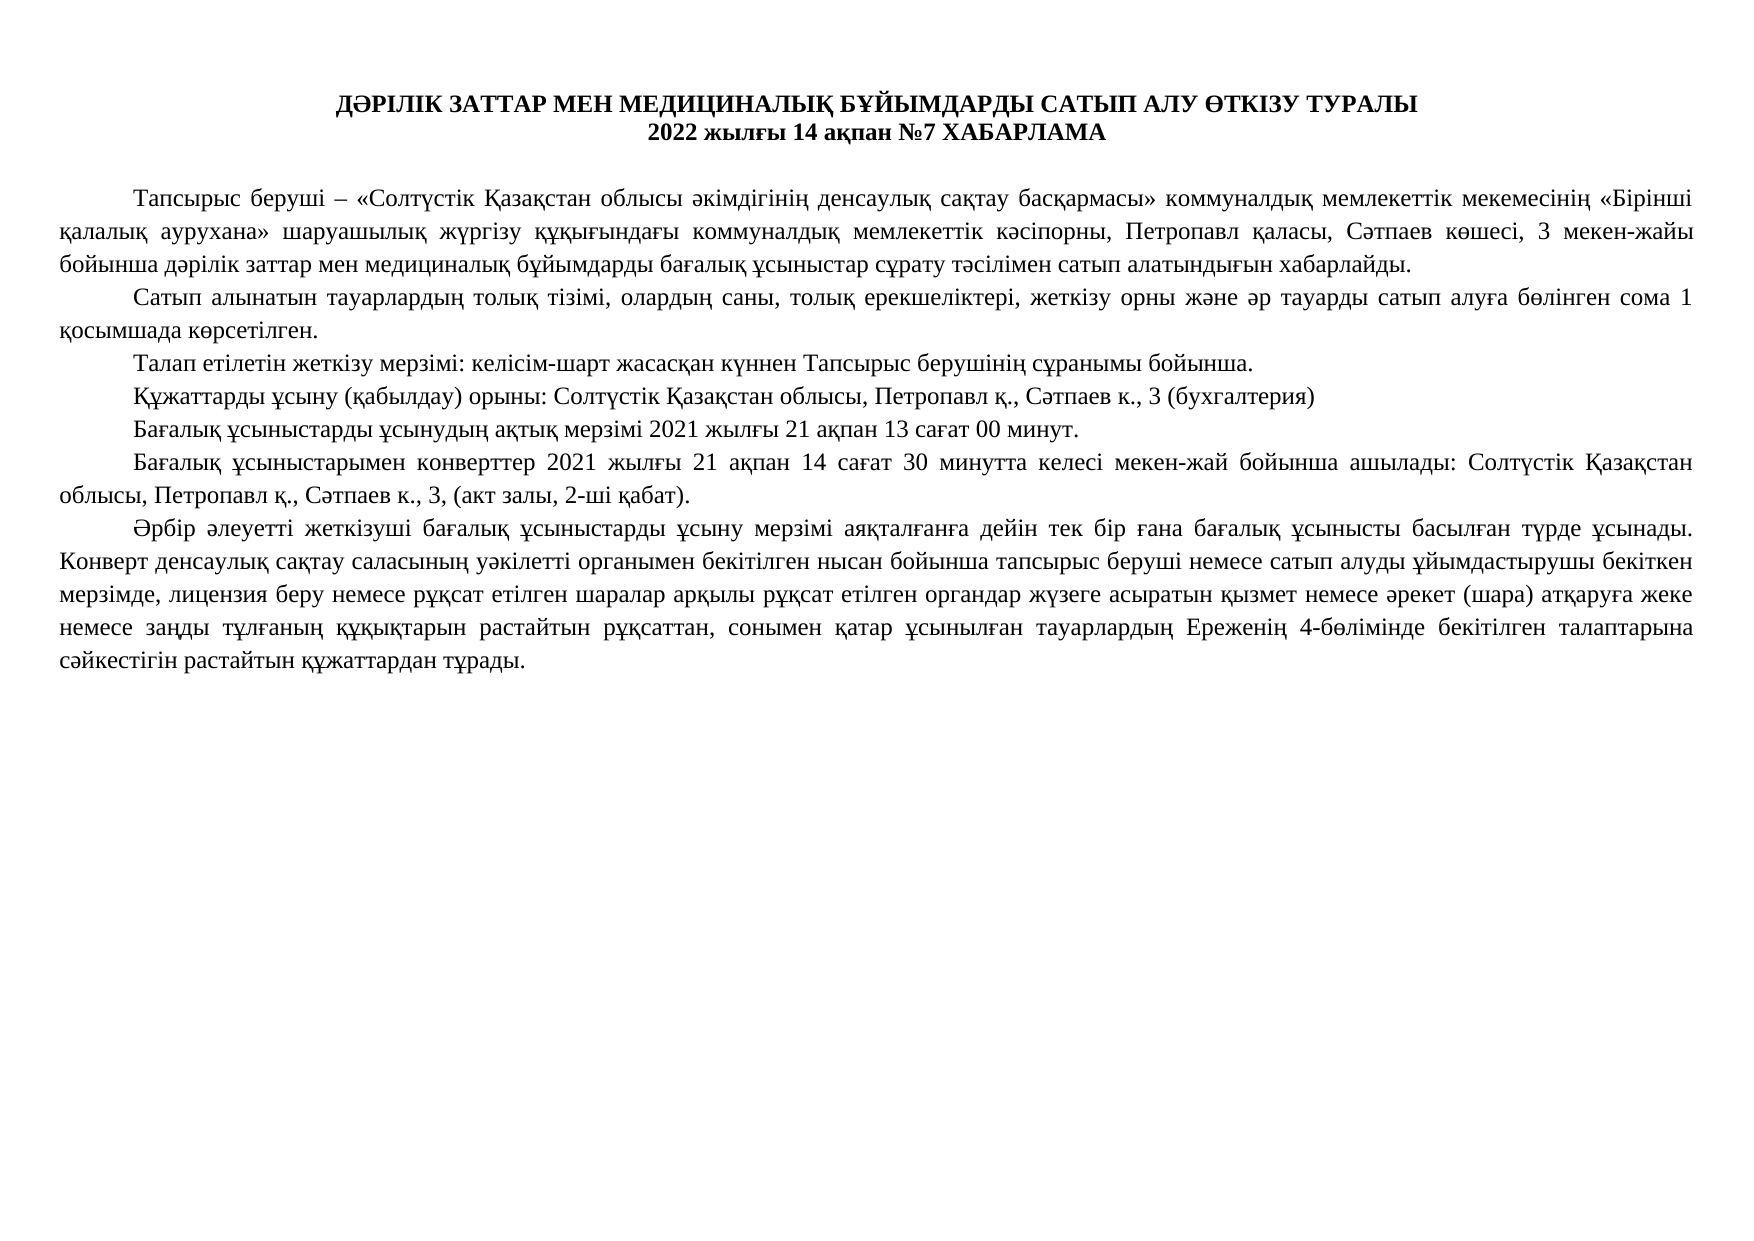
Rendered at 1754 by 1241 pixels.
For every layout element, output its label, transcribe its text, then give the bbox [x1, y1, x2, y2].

text Бағалық ұсыныстарды ұсынудың ақтық мерзімі 2021 жылғы 21 ақпан 13 сағат 00 минут. [59, 414, 1695, 443]
text 2022 жылғы 14 ақпан №7 ХАБАРЛАМА [59, 117, 1695, 146]
text Әрбір әлеуетті жеткізуші бағалық ұсыныстарды ұсыну мерзімі аяқталғанға дейін тек бір ғана бағалық ұсынысты басылған түрде ұсынады. Конверт денсаулық сақтау саласының уәкілетті органымен бекітілген нысан бойынша тапсырыс беруші немесе сатып алуды ұйымдастырушы бекіткен мерзімде, лицензия беру немесе рұқсат етілген шаралар арқылы рұқсат етілген органдар жүзеге асыратын қызмет немесе әрекет (шара) атқаруға жеке немесе заңды тұлғаның құқықтарын растайтын рұқсаттан, сонымен қатар ұсынылған тауарлардың Ереженің 4-бөлімінде бекітілген талаптарына сәйкестігін растайтын құжаттардан тұрады. [59, 513, 1695, 674]
text ДӘРІЛІК ЗАТТАР МЕН МЕДИЦИНАЛЫҚ БҰЙЫМДАРДЫ САТЫП АЛУ ӨТКІЗУ ТУРАЛЫ [59, 89, 1695, 117]
text Бағалық ұсыныстарымен конверттер 2021 жылғы 21 ақпан 14 сағат 30 минутта келесі мекен-жай бойынша ашылады: Солтүстік Қазақстан облысы, Петропавл қ., Сәтпаев к., 3, (акт залы, 2-ші қабат). [59, 447, 1695, 509]
text Талап етілетін жеткізу мерзімі: келісім-шарт жасасқан күннен Тапсырыс берушінің сұранымы бойынша. [59, 348, 1695, 377]
text Құжаттарды ұсыну (қабылдау) орыны: Солтүстік Қазақстан облысы, Петропавл қ., Сәтпаев к., 3 (бухгалтерия) [59, 381, 1695, 410]
text Тапсырыс беруші – «Солтүстік Қазақстан облысы әкімдігінің денсаулық сақтау басқармасы» коммуналдық мемлекеттік мекемесінің «Бірінші қалалық аурухана» шаруашылық жүргізу құқығындағы коммуналдық мемлекеттік кәсіпорны, Петропавл қаласы, Сәтпаев көшесі, 3 мекен-жайы бойынша дәрілік заттар мен медициналық бұйымдарды бағалық ұсыныстар сұрату тәсілімен сатып алатындығын хабарлайды. [59, 183, 1695, 278]
text Сатып алынатын тауарлардың толық тізімі, олардың саны, толық ерекшеліктері, жеткізу орны және әр тауарды сатып алуға бөлінген сома 1 қосымшада көрсетілген. [59, 282, 1695, 344]
